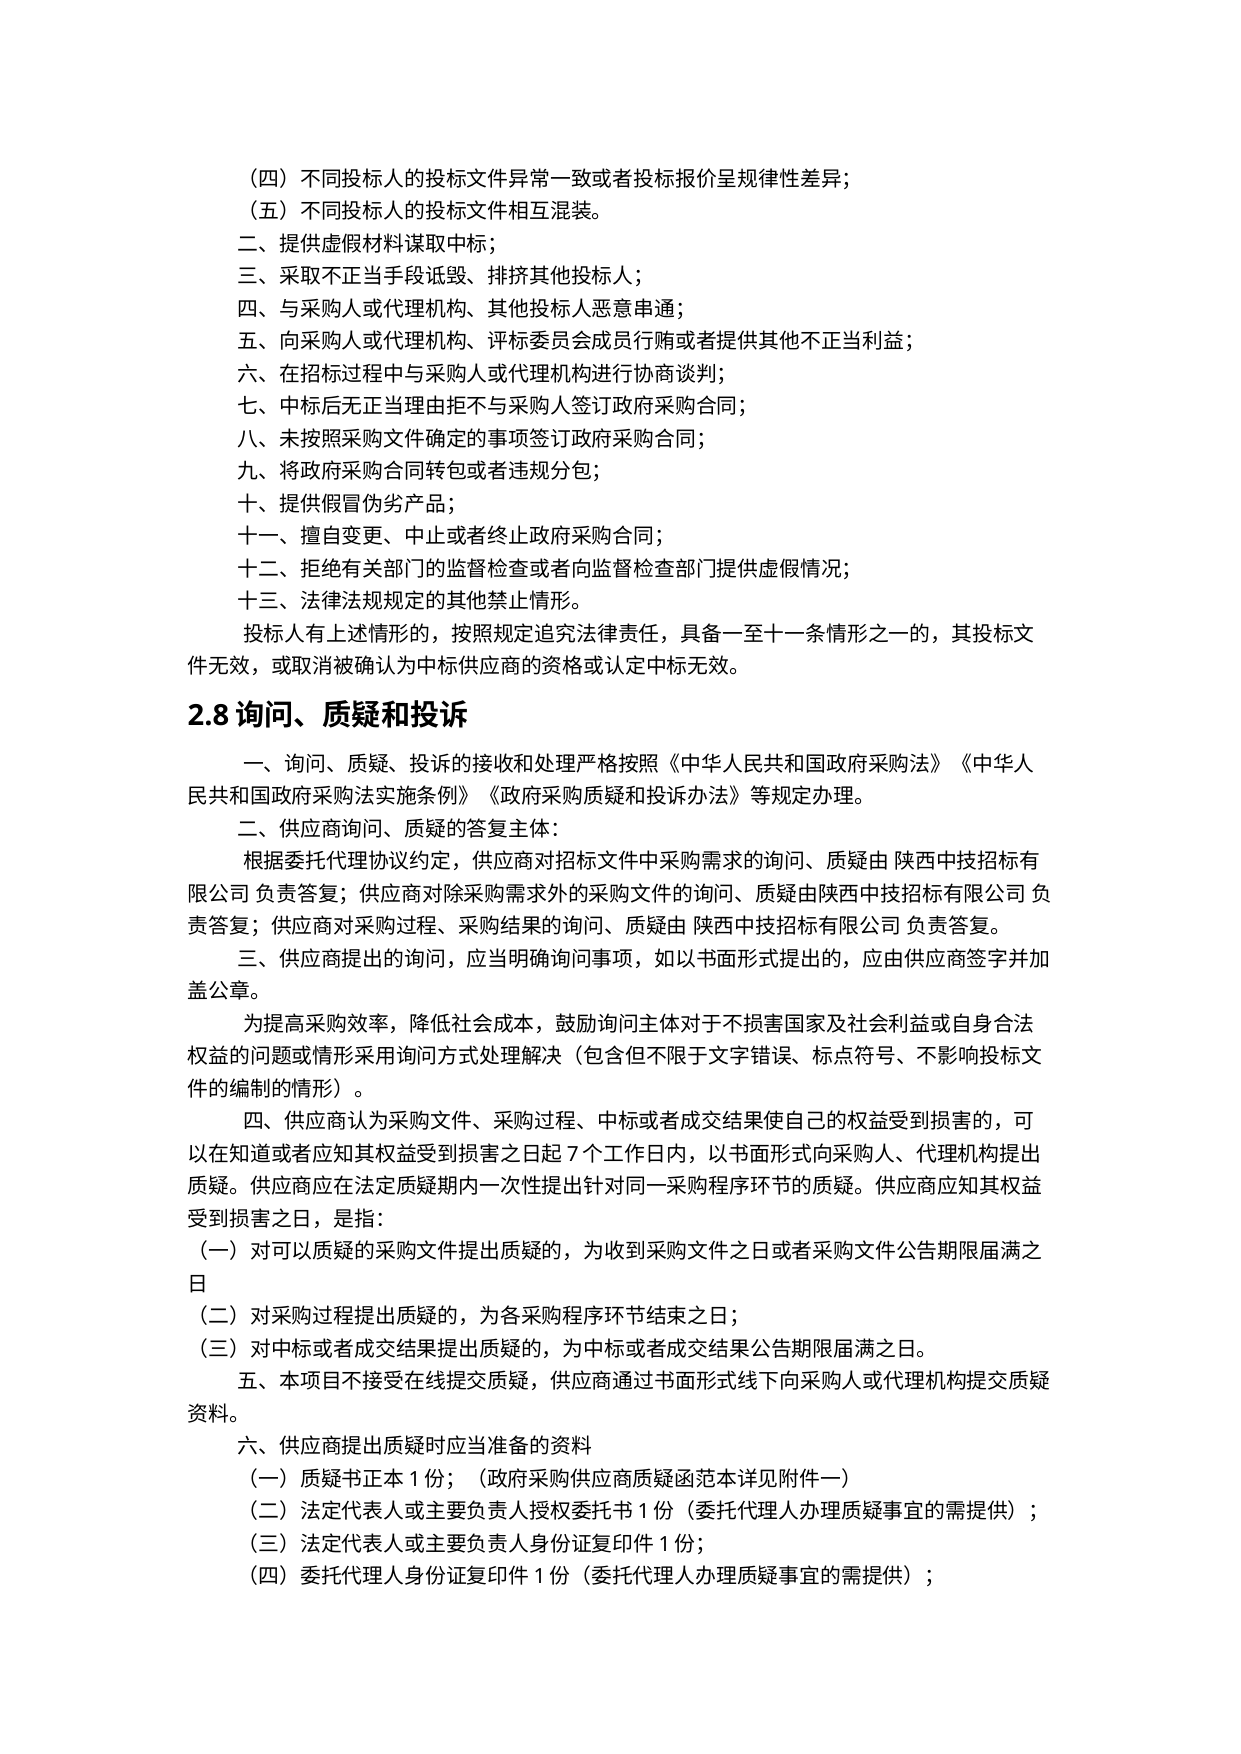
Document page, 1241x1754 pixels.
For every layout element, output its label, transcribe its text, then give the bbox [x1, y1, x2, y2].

text （二）法定代表人或主要负责人授权委托书1份（委托代理人办理质疑事宜的需提供）； [187, 1494, 1053, 1527]
text 十、提供假冒伪劣产品； [187, 487, 1053, 519]
text （四）不同投标人的投标文件异常一致或者投标报价呈规律性差异； [187, 162, 1053, 194]
text （五）不同投标人的投标文件相互混装。 [187, 194, 1053, 227]
text 为提高采购效率，降低社会成本，鼓励询问主体对于不损害国家及社会利益或自身合法权益的问题或情形采用询问方式处理解决（包含但不限于文字错误、标点符号、不影响投标文件的编制的情形）。 [187, 1007, 1053, 1104]
text （四）委托代理人身份证复印件1份（委托代理人办理质疑事宜的需提供）； [187, 1559, 1053, 1592]
text 三、采取不正当手段诋毁、排挤其他投标人； [187, 259, 1053, 292]
text （一）对可以质疑的采购文件提出质疑的，为收到采购文件之日或者采购文件公告期限届满之日 [187, 1234, 1053, 1299]
text 六、供应商提出质疑时应当准备的资料 [187, 1429, 1053, 1462]
text 四、供应商认为采购文件、采购过程、中标或者成交结果使自己的权益受到损害的，可以在知道或者应知其权益受到损害之日起7个工作日内，以书面形式向采购人、代理机构提出质疑。供应商应在法定质疑期内一次性提出针对同一采购程序环节的质疑。供应商应知其权益受到损害之日，是指： [187, 1104, 1053, 1234]
text 七、中标后无正当理由拒不与采购人签订政府采购合同； [187, 389, 1053, 422]
text 投标人有上述情形的，按照规定追究法律责任，具备一至十一条情形之一的，其投标文件无效，或取消被确认为中标供应商的资格或认定中标无效。 [187, 617, 1053, 682]
text 三、供应商提出的询问，应当明确询问事项，如以书面形式提出的，应由供应商签字并加盖公章。 [187, 942, 1053, 1007]
text 五、本项目不接受在线提交质疑，供应商通过书面形式线下向采购人或代理机构提交质疑资料。 [187, 1364, 1053, 1429]
text （二）对采购过程提出质疑的，为各采购程序环节结束之日； [187, 1299, 1053, 1332]
text （三）法定代表人或主要负责人身份证复印件1份； [187, 1527, 1053, 1559]
text （一）质疑书正本1份；（政府采购供应商质疑函范本详见附件一） [187, 1462, 1053, 1494]
text 五、向采购人或代理机构、评标委员会成员行贿或者提供其他不正当利益； [187, 324, 1053, 357]
text 八、未按照采购文件确定的事项签订政府采购合同； [187, 422, 1053, 454]
text 二、供应商询问、质疑的答复主体： [187, 812, 1053, 844]
text 十三、法律法规规定的其他禁止情形。 [187, 584, 1053, 617]
text 一、询问、质疑、投诉的接收和处理严格按照《中华人民共和国政府采购法》《中华人民共和国政府采购法实施条例》《政府采购质疑和投诉办法》等规定办理。 [187, 747, 1053, 812]
text 四、与采购人或代理机构、其他投标人恶意串通； [187, 292, 1053, 324]
text 根据委托代理协议约定，供应商对招标文件中采购需求的询问、质疑由 陕西中技招标有限公司 负责答复；供应商对除采购需求外的采购文件的询问、质疑由陕西中技招标有限公司 负责答复；供应商对采购过程、采购结果的询问、质疑由 陕西中技招标有限公司 负责答复。 [187, 844, 1053, 942]
text 六、在招标过程中与采购人或代理机构进行协商谈判； [187, 357, 1053, 389]
text 九、将政府采购合同转包或者违规分包； [187, 454, 1053, 487]
text 十一、擅自变更、中止或者终止政府采购合同； [187, 519, 1053, 552]
text 十二、拒绝有关部门的监督检查或者向监督检查部门提供虚假情况； [187, 552, 1053, 584]
text 二、提供虚假材料谋取中标； [187, 227, 1053, 259]
text （三）对中标或者成交结果提出质疑的，为中标或者成交结果公告期限届满之日。 [187, 1332, 1053, 1364]
text 2.8询问、质疑和投诉 [187, 682, 1053, 747]
